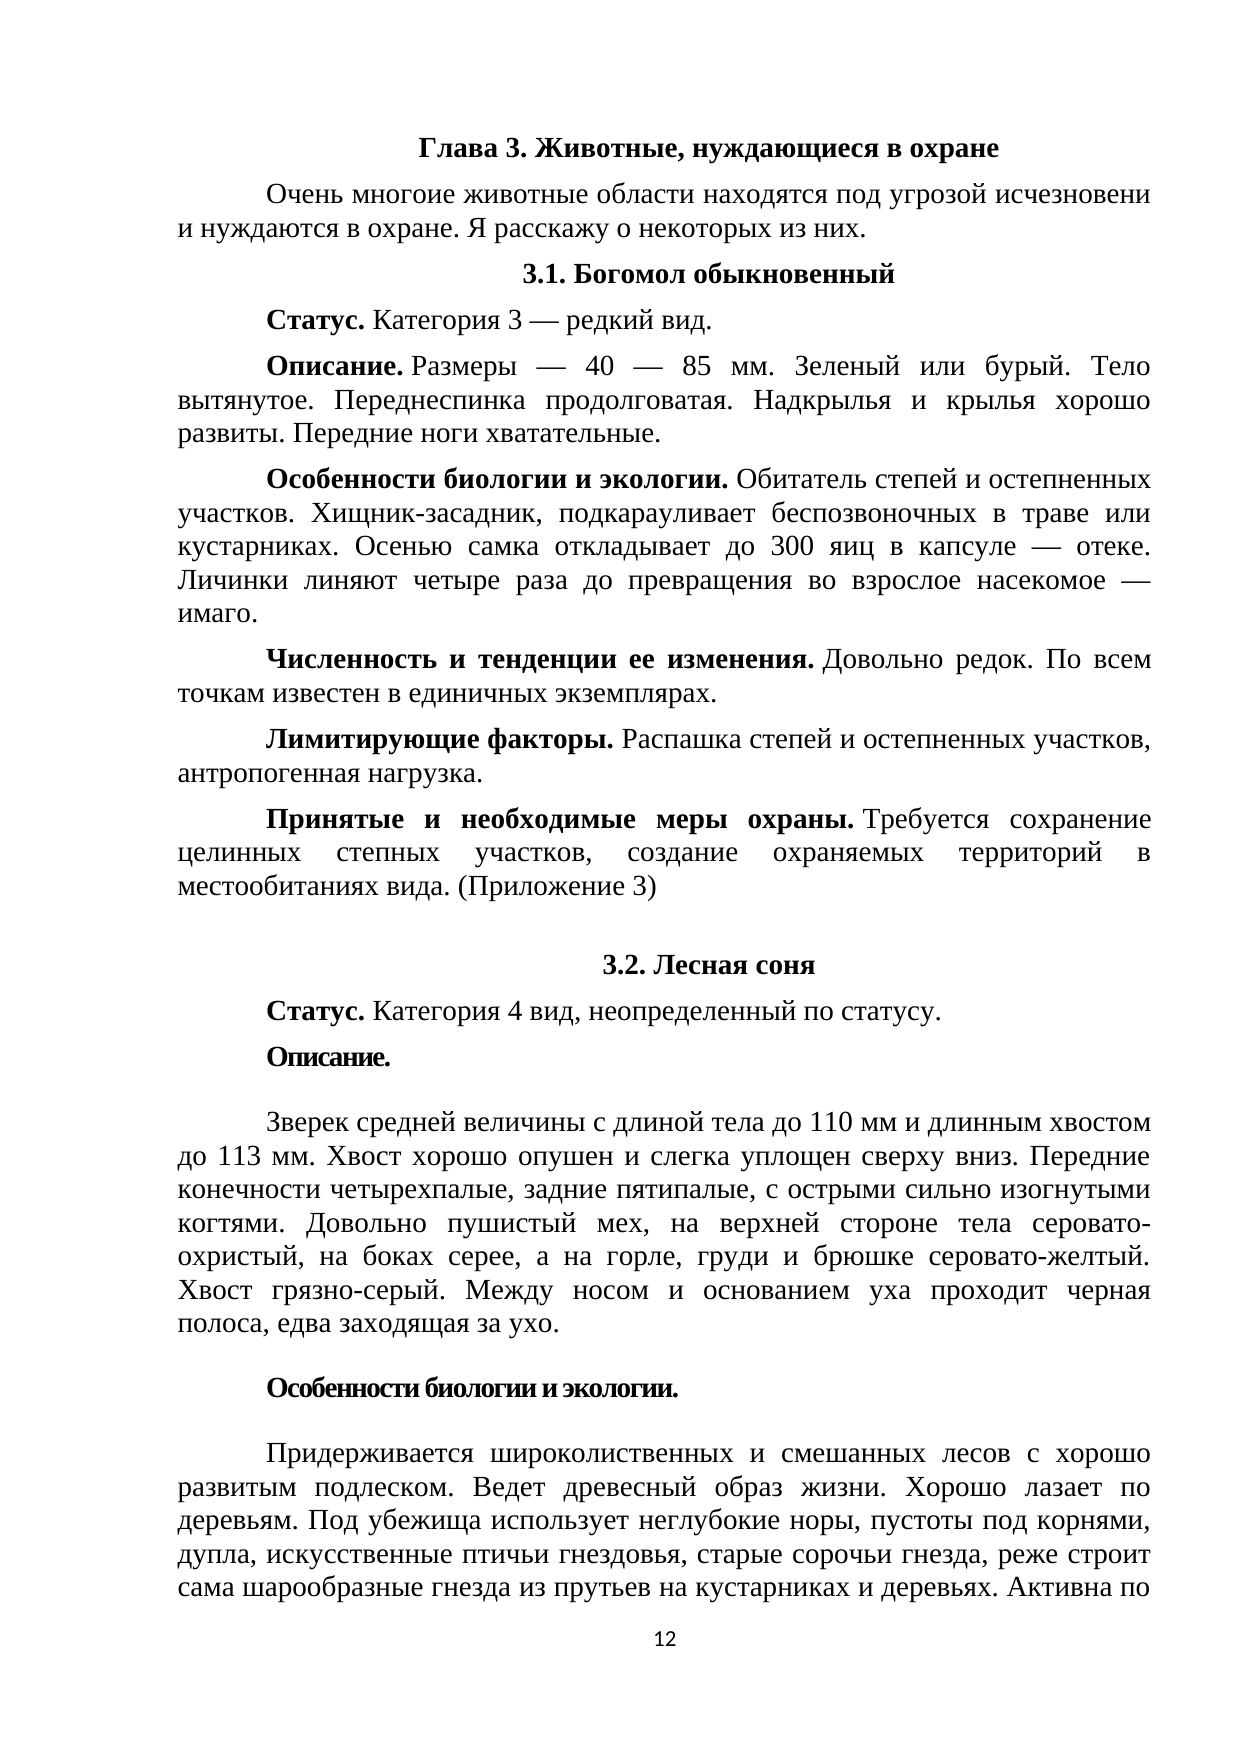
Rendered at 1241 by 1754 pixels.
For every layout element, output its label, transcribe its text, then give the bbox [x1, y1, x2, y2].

text Глава 3. Животные, нуждающиеся в охране [177, 131, 1152, 164]
text Особенности биологии и экологии. Обитатель степей и остепненных участков. Хищник-засадник, подкарауливает беспозвоночных в траве или кустарниках. Осенью самка откладывает до 300 яиц в капсуле — отеке. Личинки линяют четыре раза до превращения во взрослое насекомое — имаго. [177, 461, 1152, 629]
text Численность и тенденции ее изменения. Довольно редок. По всем точкам известен в единичных экземплярах. [177, 642, 1152, 709]
text Лимитирующие факторы. Распашка степей и остепненных участков, антропогенная нагрузка. [177, 721, 1152, 788]
text Описание. [177, 1039, 1152, 1073]
text Описание. Размеры — 40 — 85 мм. Зеленый или бурый. Тело вытянутое. Переднеспинка продолговатая. Надкрылья и крылья хорошо развиты. Передние ноги хватательные. [177, 348, 1152, 449]
text 3.1. Богомол обыкновенный [177, 256, 1152, 290]
text 3.2. Лесная соня [177, 947, 1152, 981]
text Очень многоие животные области находятся под угрозой исчезновени и нуждаются в охране. Я расскажу о некоторых из них. [177, 177, 1152, 244]
text Зверек средней величины с длиной тела до 110 мм и длинным хвостом до 113 мм. Хвост хорошо опушен и слегка уплощен сверху вниз. Передние конечности четырехпалые, задние пятипалые, с острыми сильно изогнутыми когтями. Довольно пушистый мех, на верхней стороне тела серовато-охристый, на боках серее, а на горле, груди и брюшке серовато-желтый. Хвост грязно-серый. Между носом и основанием уха проходит черная полоса, едва заходящая за ухо. [177, 1104, 1152, 1339]
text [177, 1435, 1152, 1603]
text Статус. Категория 3 — редкий вид. [177, 302, 1152, 336]
text Cтатус. Категория 4 вид, неопределенный по статусу. [177, 993, 1152, 1027]
text Особенности биологии и экологии. [177, 1370, 1152, 1404]
text Принятые и необходимые меры охраны. Требуется сохранение целинных степных участков, создание охраняемых территорий в местообитаниях вида. (Приложение 3) [177, 801, 1152, 901]
